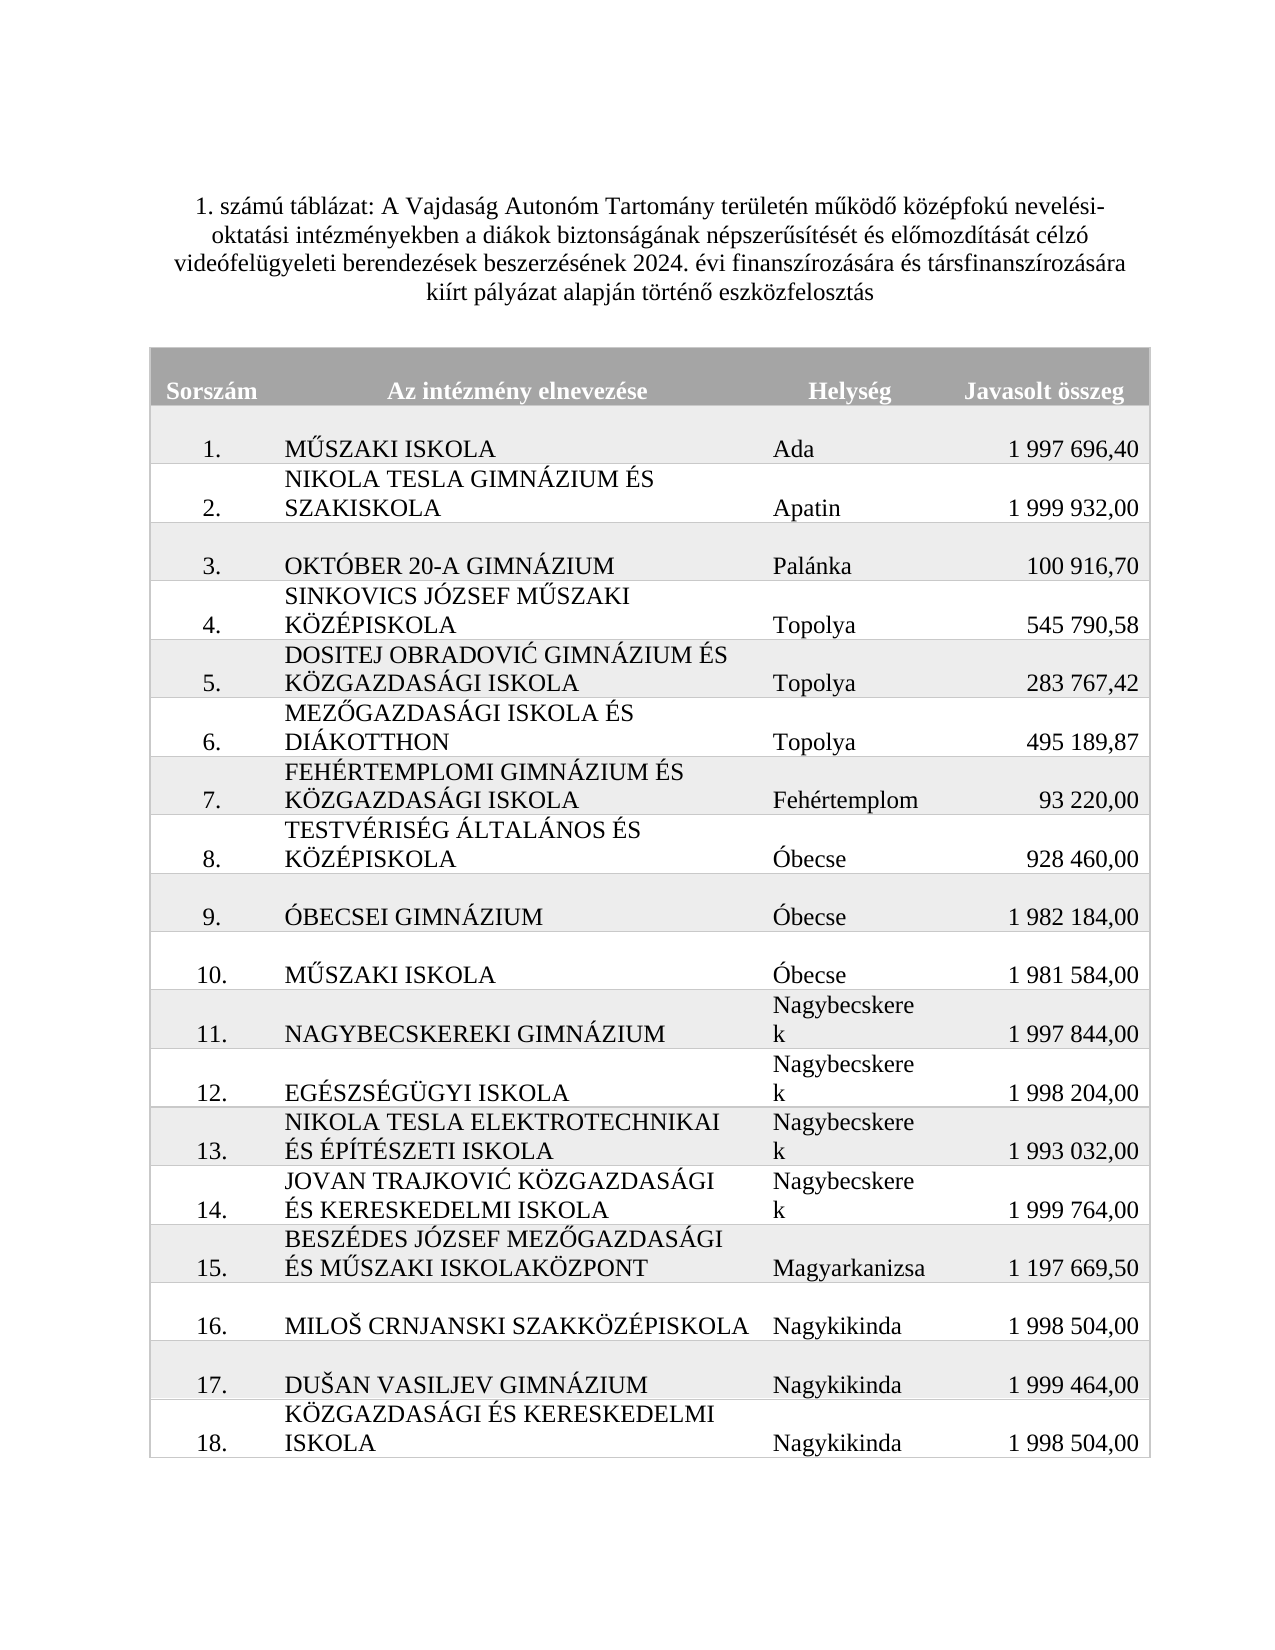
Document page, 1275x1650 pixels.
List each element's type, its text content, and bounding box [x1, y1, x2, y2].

table_cell Nagykikinda [761, 1283, 938, 1340]
table_cell 545 790,58 [938, 581, 1149, 639]
table_cell MEZŐGAZDASÁGI ISKOLA ÉS DIÁKOTTHON [273, 698, 761, 756]
table_cell Nagykikinda [761, 1341, 938, 1398]
table_cell Nagybecskerek [761, 1108, 938, 1165]
table_cell 1 993 032,00 [938, 1108, 1149, 1165]
table_cell Helység [761, 348, 938, 405]
table_cell 3. [151, 523, 273, 580]
table_cell Fehértemplom [761, 757, 938, 814]
table_cell 15. [151, 1225, 273, 1282]
table_cell 16. [151, 1283, 273, 1340]
table_cell 1 998 504,00 [938, 1400, 1149, 1457]
table_cell Nagybecskerek [761, 990, 938, 1048]
table_cell SINKOVICS JÓZSEF MŰSZAKI KÖZÉPISKOLA [273, 581, 761, 639]
table_cell Topolya [761, 640, 938, 697]
table_cell 6. [151, 698, 273, 756]
table_cell Topolya [761, 581, 938, 639]
table_cell 17. [151, 1341, 273, 1398]
table_cell Ada [761, 406, 938, 463]
table_cell 1 999 464,00 [938, 1341, 1149, 1398]
table_cell NAGYBECSKEREKI GIMNÁZIUM [273, 990, 761, 1048]
table_cell 93 220,00 [938, 757, 1149, 814]
table_cell Javasolt összeg [938, 348, 1149, 405]
table_cell 1 998 504,00 [938, 1283, 1149, 1340]
table_cell KÖZGAZDASÁGI ÉS KERESKEDELMI ISKOLA [273, 1400, 761, 1457]
table_cell 12. [151, 1049, 273, 1106]
table_cell 4. [151, 581, 273, 639]
table_cell DOSITEJ OBRADOVIĆ GIMNÁZIUM ÉS KÖZGAZDASÁGI ISKOLA [273, 640, 761, 697]
table_cell 1 999 932,00 [938, 464, 1149, 522]
table_cell DUŠAN VASILJEV GIMNÁZIUM [273, 1341, 761, 1398]
table_cell 11. [151, 990, 273, 1048]
table_cell 13. [151, 1108, 273, 1165]
table_cell 18. [151, 1400, 273, 1457]
table_cell NIKOLA TESLA GIMNÁZIUM ÉS SZAKISKOLA [273, 464, 761, 522]
table_cell 1 197 669,50 [938, 1225, 1149, 1282]
table_cell 8. [151, 815, 273, 873]
table_cell 1 997 696,40 [938, 406, 1149, 463]
table_cell 1 997 844,00 [938, 990, 1149, 1048]
table_cell Sorszám [151, 348, 273, 405]
table_cell FEHÉRTEMPLOMI GIMNÁZIUM ÉS KÖZGAZDASÁGI ISKOLA [273, 757, 761, 814]
table_cell EGÉSZSÉGÜGYI ISKOLA [273, 1049, 761, 1106]
table_cell Az intézmény elnevezése [273, 348, 761, 405]
table_cell OKTÓBER 20-A GIMNÁZIUM [273, 523, 761, 580]
table_cell Óbecse [761, 932, 938, 989]
table_cell 9. [151, 874, 273, 931]
table_cell 1 999 764,00 [938, 1166, 1149, 1223]
table_cell 283 767,42 [938, 640, 1149, 697]
table_cell NIKOLA TESLA ELEKTROTECHNIKAI ÉS ÉPÍTÉSZETI ISKOLA [273, 1108, 761, 1165]
table_cell BESZÉDES JÓZSEF MEZŐGAZDASÁGI ÉS MŰSZAKI ISKOLAKÖZPONT [273, 1225, 761, 1282]
table_cell Topolya [761, 698, 938, 756]
table_cell 1. [151, 406, 273, 463]
table_cell Apatin [761, 464, 938, 522]
table_cell 1 982 184,00 [938, 874, 1149, 931]
table_cell 7. [151, 757, 273, 814]
table_cell MŰSZAKI ISKOLA [273, 406, 761, 463]
table_cell MILOŠ CRNJANSKI SZAKKÖZÉPISKOLA [273, 1283, 761, 1340]
table_cell Magyarkanizsa [761, 1225, 938, 1282]
table_cell Óbecse [761, 815, 938, 873]
table_cell 928 460,00 [938, 815, 1149, 873]
table_cell 10. [151, 932, 273, 989]
table_cell MŰSZAKI ISKOLA [273, 932, 761, 989]
table_cell Palánka [761, 523, 938, 580]
table_cell 14. [151, 1166, 273, 1223]
table_header 1. számú táblázat: A Vajdaság Autonóm Tartomány területén működő középfokú nevelési-oktatási intézményekben a diákok biztonságának népszerűsítését és előmozdítását célzó videófelügyeleti berendezések beszerzésének 2024. évi finanszírozására és társfinanszírozására kiírt pályázat alapján történő eszközfelosztás [150, 150, 1150, 347]
table_cell 1 998 204,00 [938, 1049, 1149, 1106]
table_cell 100 916,70 [938, 523, 1149, 580]
table_cell Nagybecskerek [761, 1166, 938, 1223]
table_cell JOVAN TRAJKOVIĆ KÖZGAZDASÁGI ÉS KERESKEDELMI ISKOLA [273, 1166, 761, 1223]
table_cell 2. [151, 464, 273, 522]
table_cell Nagybecskerek [761, 1049, 938, 1106]
table_cell 1 981 584,00 [938, 932, 1149, 989]
table_cell ÓBECSEI GIMNÁZIUM [273, 874, 761, 931]
table_cell 5. [151, 640, 273, 697]
table_cell 495 189,87 [938, 698, 1149, 756]
table_cell Nagykikinda [761, 1400, 938, 1457]
table_cell TESTVÉRISÉG ÁLTALÁNOS ÉS KÖZÉPISKOLA [273, 815, 761, 873]
table_cell Óbecse [761, 874, 938, 931]
